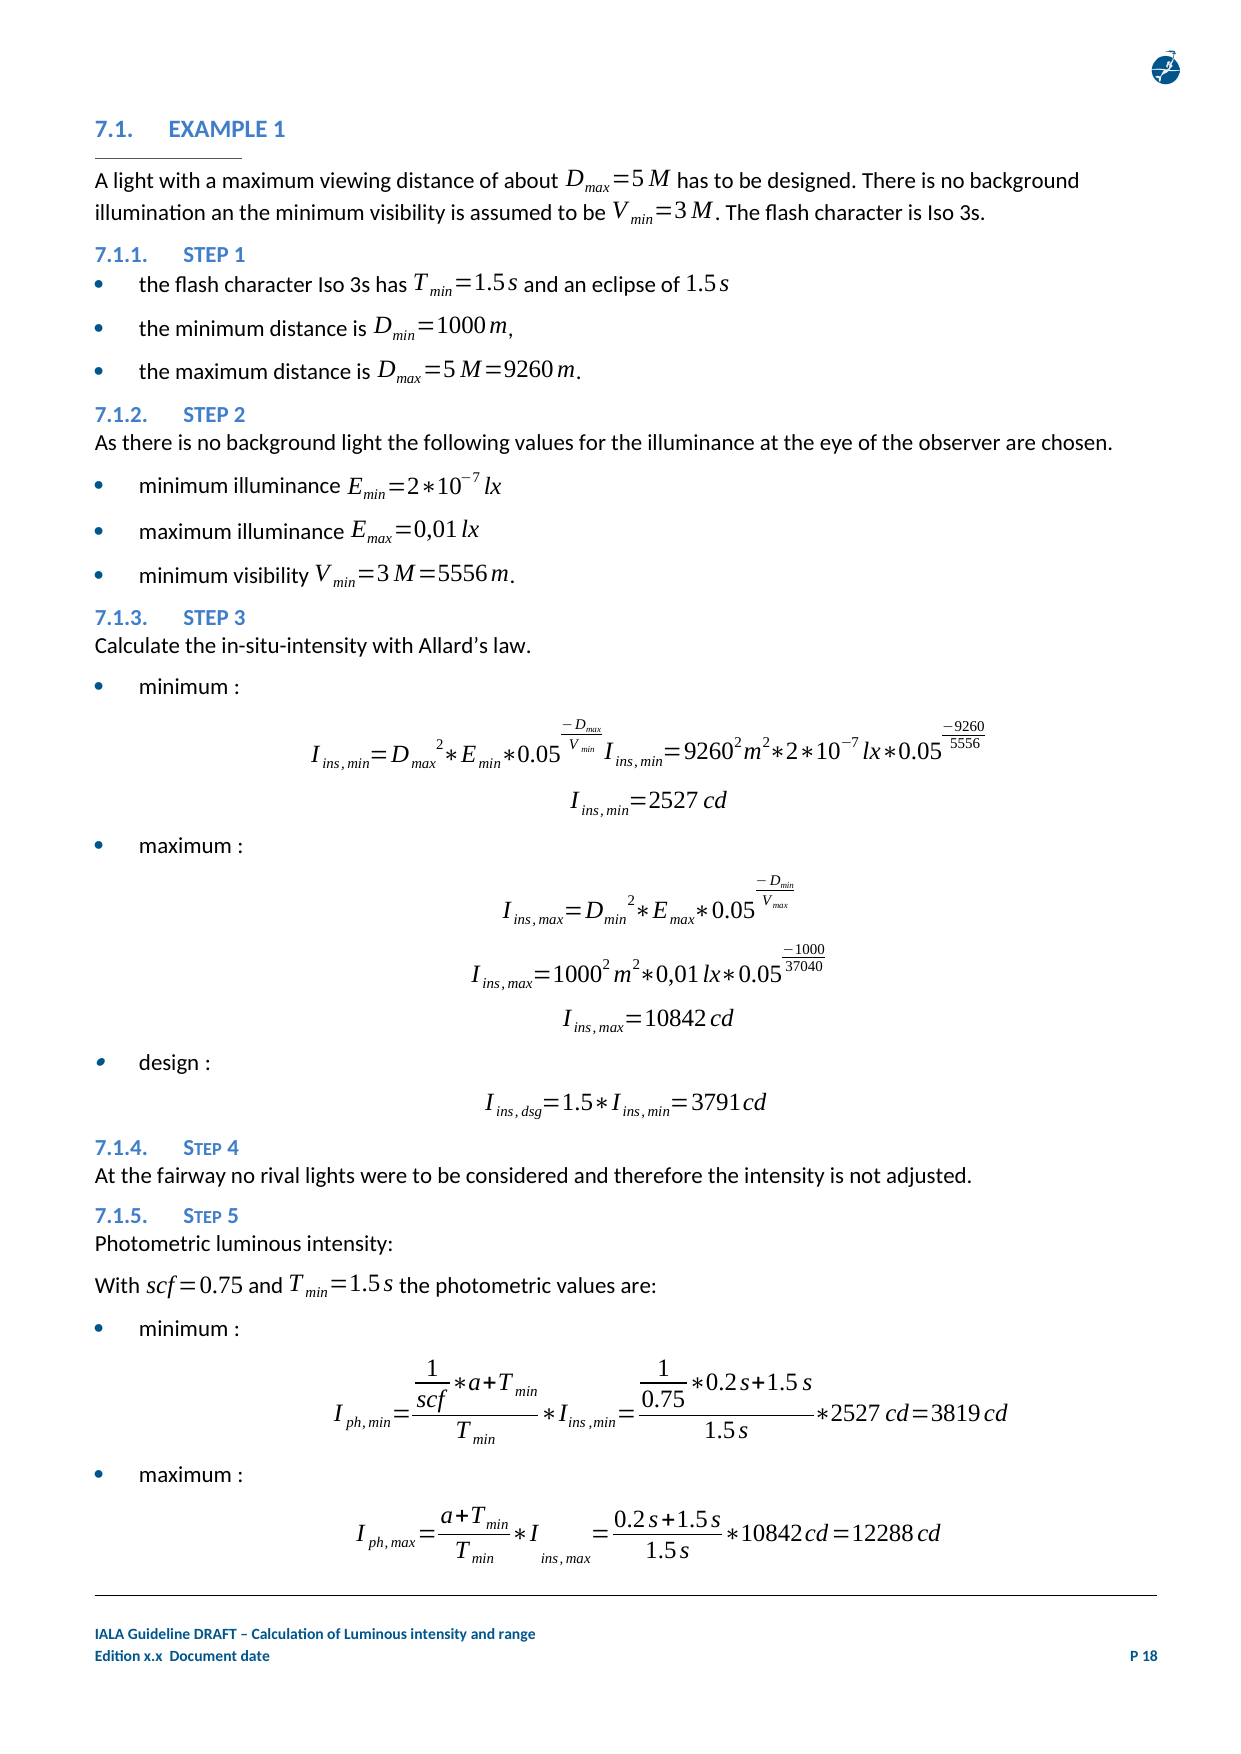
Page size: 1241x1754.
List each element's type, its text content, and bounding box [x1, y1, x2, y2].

text Photometric luminous intensity: [94, 1229, 1157, 1257]
text maximum illuminance [94, 516, 1157, 547]
subtitle STEP 2 [94, 400, 1157, 428]
text Calculate the in-situ-intensity with Allard’s law. [94, 631, 1157, 659]
text At the fairway no rival lights were to be considered and therefore the intensity is not adjusted. [94, 1161, 1157, 1189]
subtitle Step 5 [94, 1201, 1157, 1229]
text A light with a maximum viewing distance of about has to be designed. There is no background illumination an the minimum visibility is assumed to be . The flash character is Iso 3s. [94, 165, 1157, 228]
subtitle Example 1 [94, 113, 1157, 144]
text the flash character Iso 3s has and an eclipse of [94, 268, 1157, 299]
text maximum : [94, 831, 1157, 859]
text minimum illuminance [94, 468, 1157, 503]
text With and the photometric values are: [94, 1270, 1157, 1301]
text maximum : [94, 1461, 1157, 1489]
text As there is no background light the following values for the illuminance at the eye of the observer are chosen. [94, 428, 1157, 456]
picture [1120, 0, 1239, 119]
text the maximum distance is . [94, 356, 1157, 387]
subtitle Step 4 [94, 1133, 1157, 1161]
text minimum visibility . [94, 559, 1157, 591]
subtitle STEP 3 [94, 603, 1157, 631]
text minimum : [94, 1314, 1157, 1342]
text design : [94, 1048, 1157, 1076]
subtitle STEP 1 [94, 240, 1157, 268]
text the minimum distance is , [94, 312, 1157, 343]
text minimum : [94, 672, 1157, 700]
